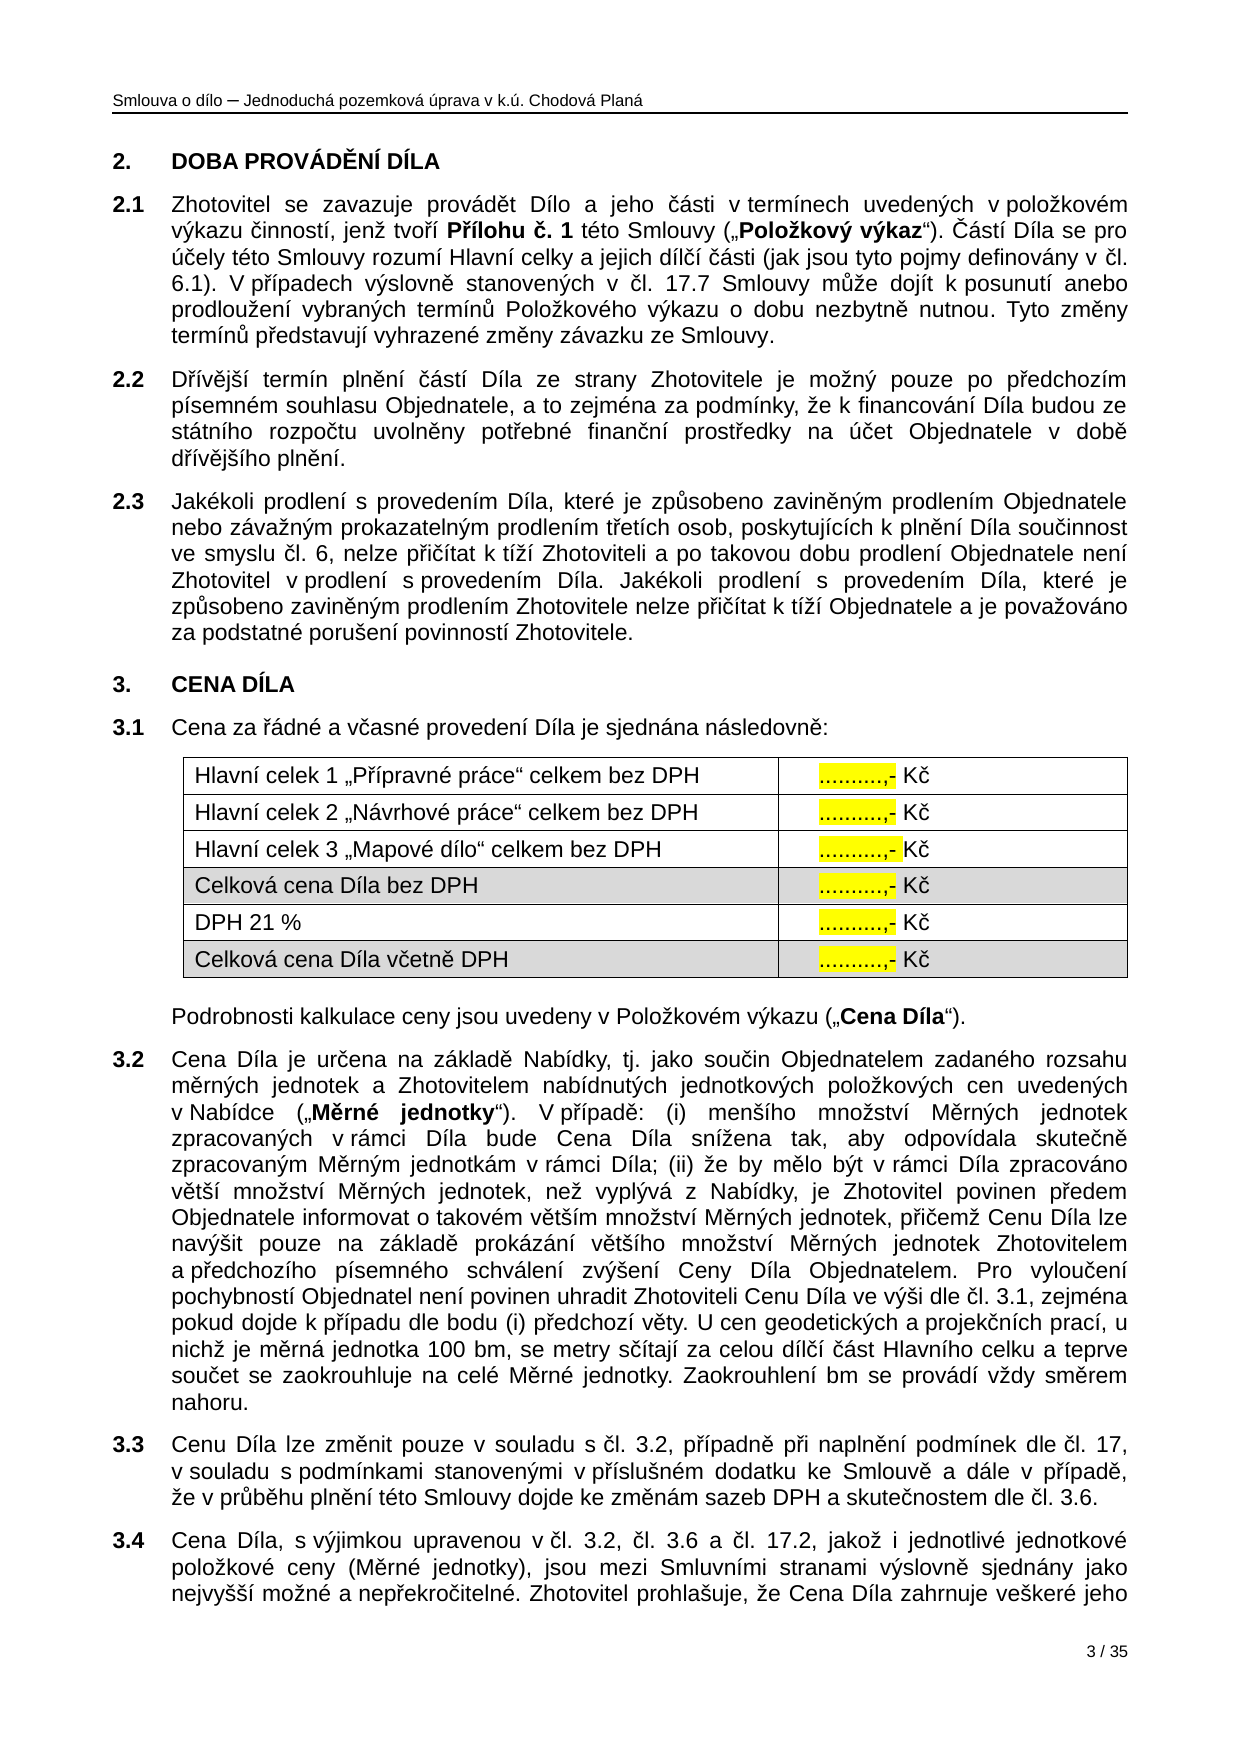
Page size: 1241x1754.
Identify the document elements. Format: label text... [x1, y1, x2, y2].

text Cena díla [112, 671, 1128, 697]
text Jakékoli prodlení s provedením Díla, které je způsobeno zaviněným prodlením Objednatele nebo závažným prokazatelným prodlením třetích osob, poskytujících k plnění Díla součinnost ve smyslu čl. 6, nelze přičítat k tíží Zhotoviteli a po takovou dobu prodlení Objednatele není Zhotovitel v prodlení s provedením Díla. Jakékoli prodlení s provedením Díla, které je způsobeno zaviněným prodlením Zhotovitele nelze přičítat k tíží Objednatele a je považováno za podstatné porušení povinností Zhotovitele. [112, 488, 1128, 646]
table_header Hlavní celek 1 „Přípravné práce“ celkem bez DPH [184, 758, 778, 793]
table_cell DPH 21 % [184, 905, 778, 940]
table_header ..........,- Kč [779, 758, 1127, 793]
list Podrobnosti kalkulace ceny jsou uvedeny v Položkovém výkazu („Cena Díla“). [171, 1003, 1128, 1029]
table_cell Hlavní celek 2 „Návrhové práce“ celkem bez DPH [184, 795, 778, 830]
table_cell Celková cena Díla včetně DPH [184, 941, 778, 977]
text Zhotovitel se zavazuje provádět Dílo a jeho části v termínech uvedených v položkovém výkazu činností, jenž tvoří Přílohu č. 1 této Smlouvy („Položkový výkaz“). Částí Díla se pro účely této Smlouvy rozumí Hlavní celky a jejich dílčí části (jak jsou tyto pojmy definovány v čl. 6.1). V případech výslovně stanovených v čl. 17.7 Smlouvy může dojít k posunutí anebo prodloužení vybraných termínů Položkového výkazu o dobu nezbytně nutnou. Tyto změny termínů představují vyhrazené změny závazku ze Smlouvy. [112, 191, 1128, 349]
text Cena Díla je určena na základě Nabídky, tj. jako součin Objednatelem zadaného rozsahu měrných jednotek a Zhotovitelem nabídnutých jednotkových položkových cen uvedených v Nabídce („Měrné jednotky“). V případě: (i) menšího množství Měrných jednotek zpracovaných v rámci Díla bude Cena Díla snížena tak, aby odpovídala skutečně zpracovaným Měrným jednotkám v rámci Díla; (ii) že by mělo být v rámci Díla zpracováno větší množství Měrných jednotek, než vyplývá z Nabídky, je Zhotovitel povinen předem Objednatele informovat o takovém větším množství Měrných jednotek, přičemž Cenu Díla lze navýšit pouze na základě prokázání většího množství Měrných jednotek Zhotovitelem a předchozího písemného schválení zvýšení Ceny Díla Objednatelem. Pro vyloučení pochybností Objednatel není povinen uhradit Zhotoviteli Cenu Díla ve výši dle čl. 3.1, zejména pokud dojde k případu dle bodu (i) předchozí věty. U cen geodetických a projekčních prací, u nichž je měrná jednotka 100 bm, se metry sčítají za celou dílčí část Hlavního celku a teprve součet se zaokrouhluje na celé Měrné jednotky. Zaokrouhlení bm se provádí vždy směrem nahoru. [112, 1046, 1128, 1415]
text Doba PROVÁDĚNÍ díla [112, 148, 1128, 174]
table_cell Hlavní celek 3 „Mapové dílo“ celkem bez DPH [184, 831, 778, 867]
table_cell ..........,- Kč [779, 905, 1127, 940]
table_cell ..........,- Kč [779, 941, 1127, 977]
table_cell ..........,- Kč [779, 868, 1127, 903]
table_cell ..........,- Kč [779, 831, 1127, 867]
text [112, 1527, 1128, 1606]
table_cell Celková cena Díla bez DPH [184, 868, 778, 903]
text Dřívější termín plnění částí Díla ze strany Zhotovitele je možný pouze po předchozím písemném souhlasu Objednatele, a to zejména za podmínky, že k financování Díla budou ze státního rozpočtu uvolněny potřebné finanční prostředky na účet Objednatele v době dřívějšího plnění. [112, 366, 1128, 471]
table_cell ..........,- Kč [779, 795, 1127, 830]
text Cena za řádné a včasné provedení Díla je sjednána následovně: [112, 714, 1128, 740]
text Cenu Díla lze změnit pouze v souladu s čl. 3.2, případně při naplnění podmínek dle čl. 17, v souladu s podmínkami stanovenými v příslušném dodatku ke Smlouvě a dále v případě, že v průběhu plnění této Smlouvy dojde ke změnám sazeb DPH a skutečnostem dle čl. 3.6. [112, 1431, 1128, 1511]
